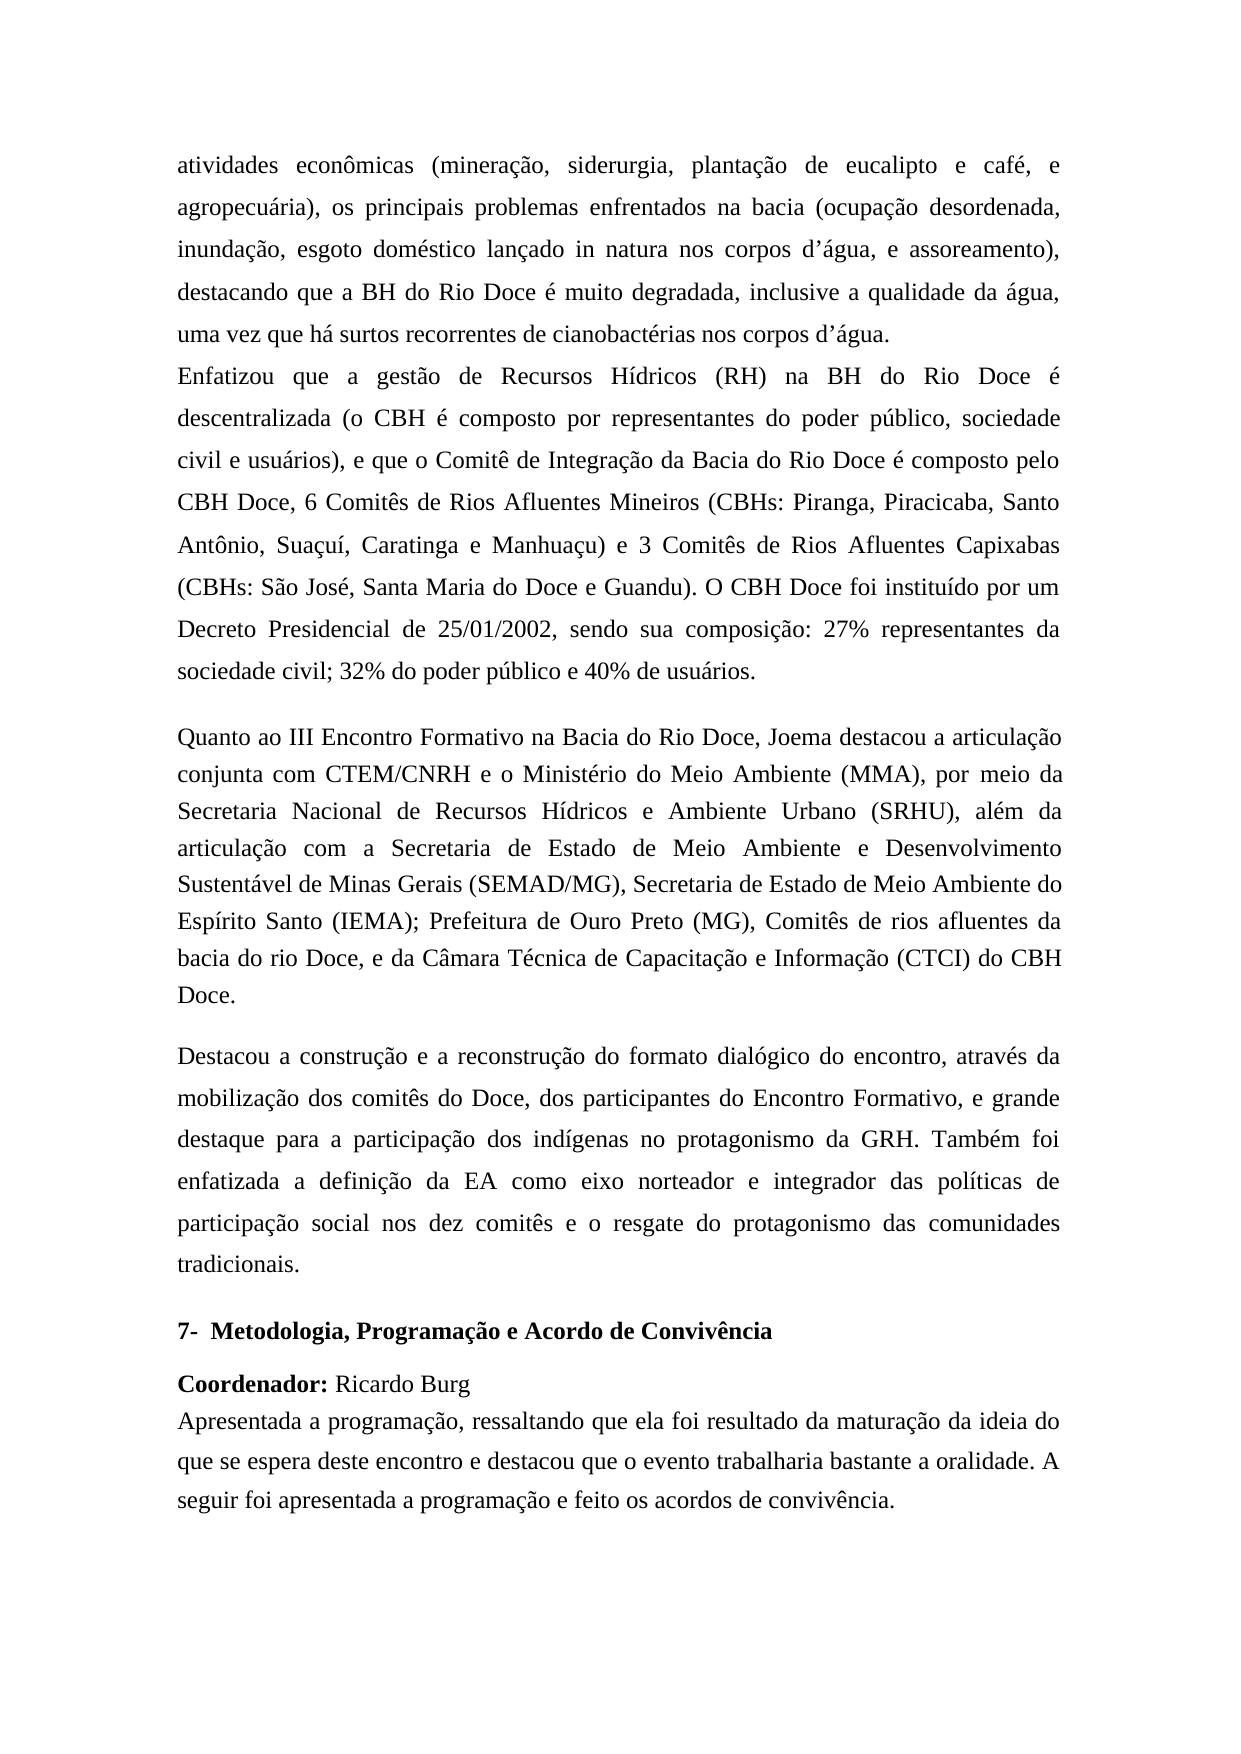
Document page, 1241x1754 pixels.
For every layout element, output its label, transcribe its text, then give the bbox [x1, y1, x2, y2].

text Enfatizou que a gestão de Recursos Hídricos (RH) na BH do Rio Doce é descentralizada (o CBH é composto por representantes do poder público, sociedade civil e usuários), e que o Comitê de Integração da Bacia do Rio Doce é composto pelo CBH Doce, 6 Comitês de Rios Afluentes Mineiros (CBHs: Piranga, Piracicaba, Santo Antônio, Suaçuí, Caratinga e Manhuaçu) e 3 Comitês de Rios Afluentes Capixabas (CBHs: São José, Santa Maria do Doce e Guandu). O CBH Doce foi instituído por um Decreto Presidencial de 25/01/2002, sendo sua composição: 27% representantes da sociedade civil; 32% do poder público e 40% de usuários. [177, 361, 1061, 685]
text Quanto ao III Encontro Formativo na Bacia do Rio Doce, Joema destacou a articulação conjunta com CTEM/CNRH e o Ministério do Meio Ambiente (MMA), por meio da Secretaria Nacional de Recursos Hídricos e Ambiente Urbano (SRHU), além da articulação com a Secretaria de Estado de Meio Ambiente e Desenvolvimento Sustentável de Minas Gerais (SEMAD/MG), Secretaria de Estado de Meio Ambiente do Espírito Santo (IEMA); Prefeitura de Ouro Preto (MG), Comitês de rios afluentes da bacia do rio Doce, e da Câmara Técnica de Capacitação e Informação (CTCI) do CBH Doce. [177, 722, 1063, 1008]
text Apresentada a programação, ressaltando que ela foi resultado da maturação da ideia do que se espera deste encontro e destacou que o evento trabalharia bastante a oralidade. A seguir foi apresentada a programação e feito os acordos de convivência. [177, 1406, 1061, 1514]
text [177, 150, 1061, 347]
text Coordenador: Ricardo Burg [177, 1369, 1061, 1398]
text Destacou a construção e a reconstrução do formato dialógico do encontro, através da mobilização dos comitês do Doce, dos participantes do Encontro Formativo, e grande destaque para a participação dos indígenas no protagonismo da GRH. Também foi enfatizada a definição da EA como eixo norteador e integrador das políticas de participação social nos dez comitês e o resgate do protagonismo das comunidades tradicionais. [177, 1041, 1061, 1278]
text 7- Metodologia, Programação e Acordo de Convivência [177, 1316, 1063, 1345]
